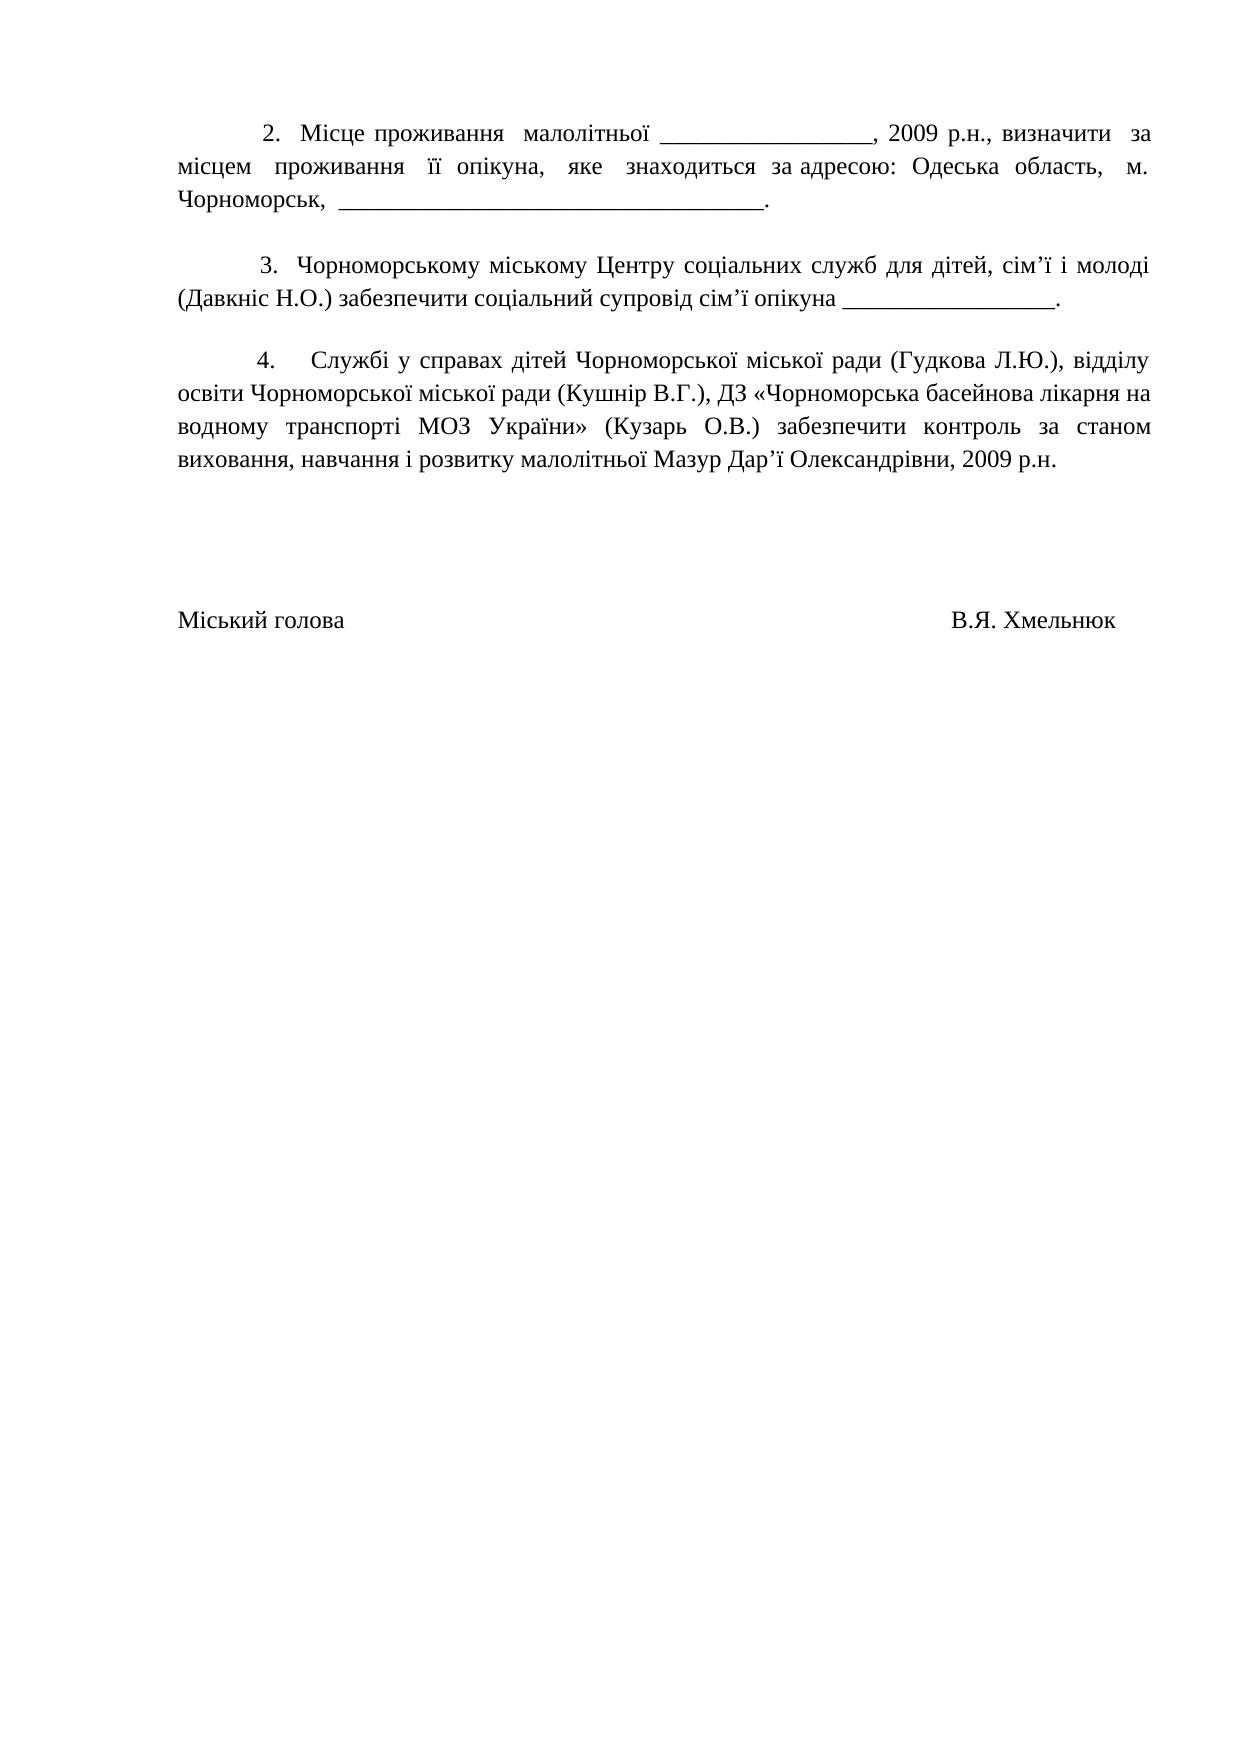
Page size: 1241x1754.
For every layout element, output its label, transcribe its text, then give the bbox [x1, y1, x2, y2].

text 4. Службі у справах дітей Чорноморської міської ради (Гудкова Л.Ю.), відділу освіти Чорноморської міської ради (Кушнір В.Г.), ДЗ «Чорноморська басейнова лікарня на водному транспорті МОЗ України» (Кузарь О.В.) забезпечити контроль за станом виховання, навчання і розвитку малолітньої Мазур Дар’ї Олександрівни, 2009 р.н. [177, 345, 1152, 473]
text 3. Чорноморському міському Центру соціальних служб для дітей, сім’ї і молоді (Давкніс Н.О.) забезпечити соціальний супровід сім’ї опікуна _________________. [177, 250, 1152, 312]
text Міський голова В.Я. Хмельнюк [177, 605, 1152, 634]
text 2. Місце проживання малолітньої _________________, 2009 р.н., визначити за місцем проживання її опікуна, яке знаходиться за адресою: Одеська область, м. Чорноморськ, __________________________________. [177, 118, 1152, 213]
